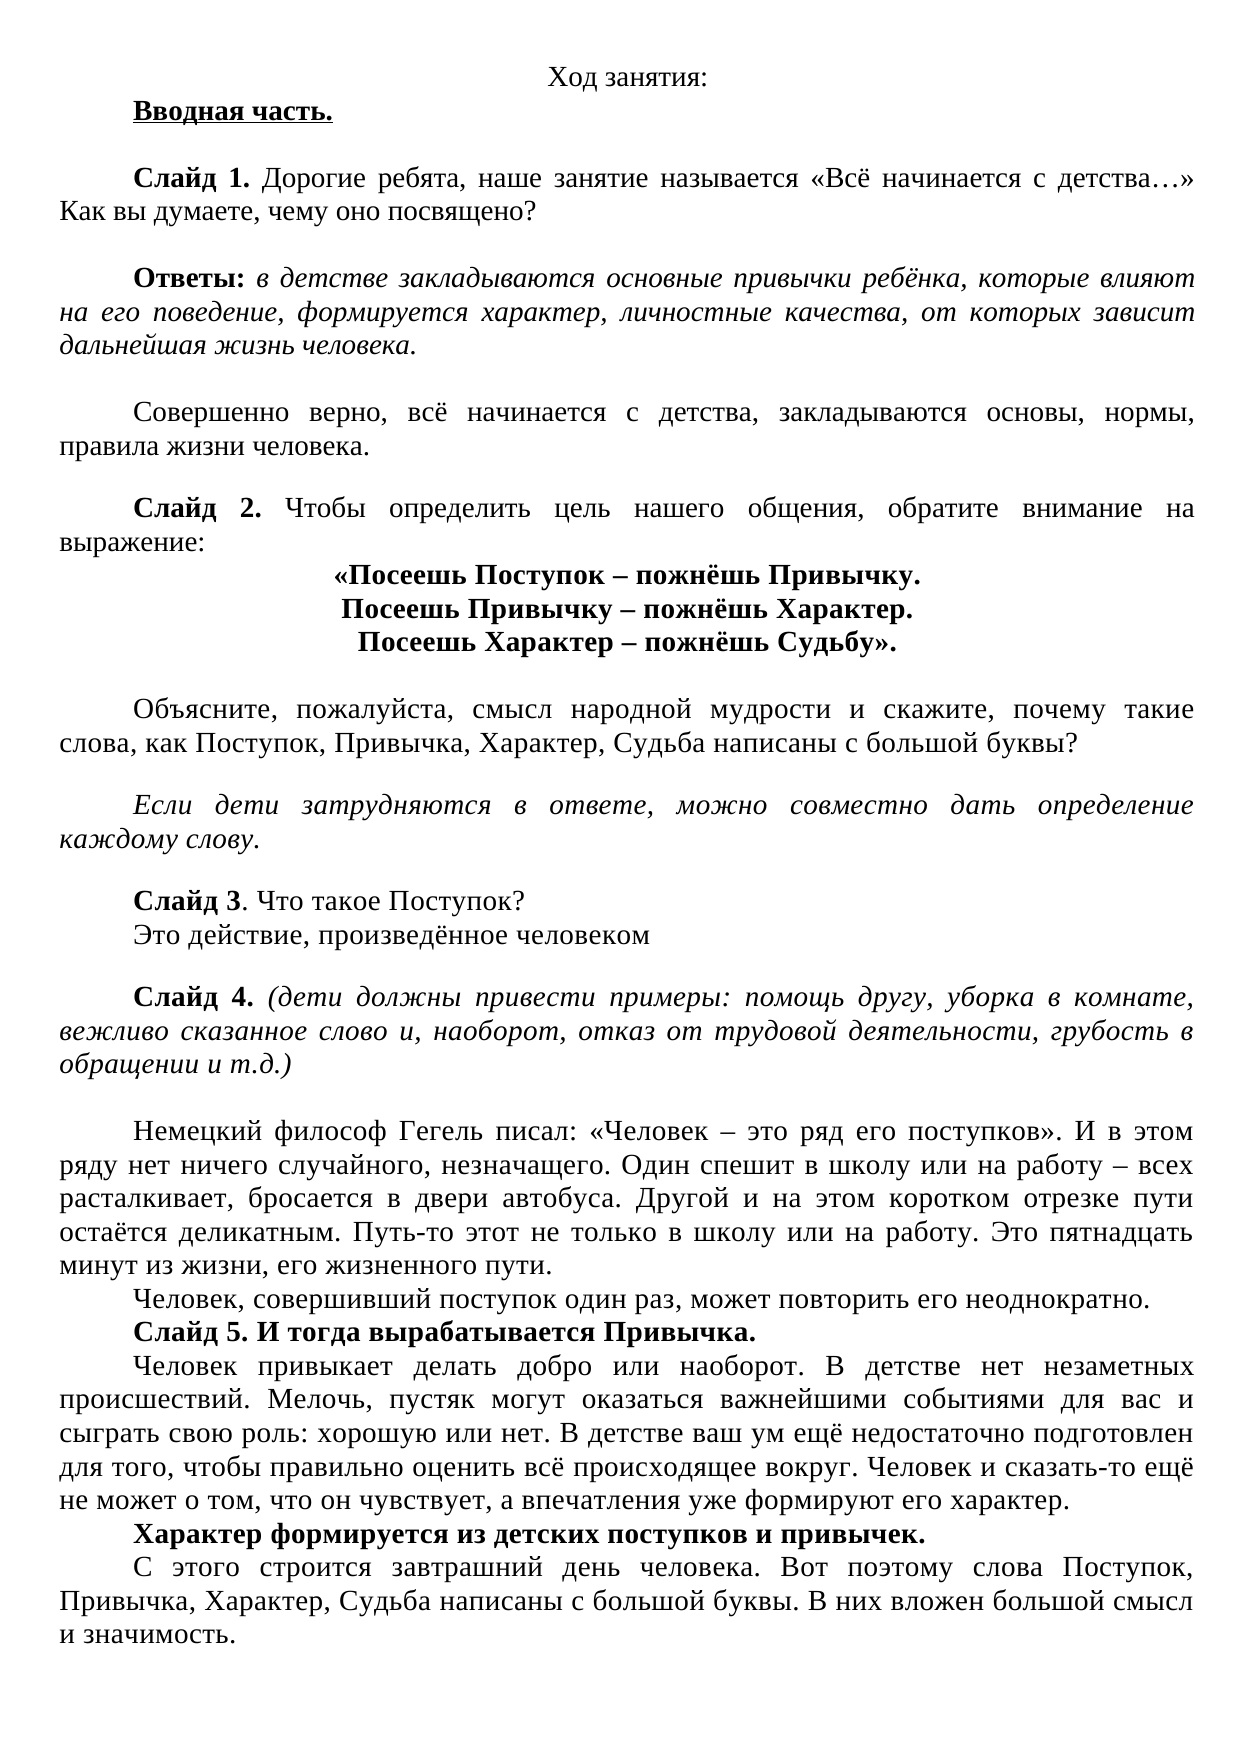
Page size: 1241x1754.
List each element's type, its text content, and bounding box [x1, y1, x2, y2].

text С этого строится завтрашний день человека. Вот поэтому слова Поступок, Привычка, Характер, Судьба написаны с большой буквы. В них вложен большой смысл и значимость. [59, 1549, 1196, 1650]
text Это действие, произведённое человеком [59, 917, 1196, 950]
text Слайд 3. Что такое Поступок? [59, 883, 1196, 917]
text «Посеешь Поступок – пожнёшь Привычку. [59, 557, 1196, 591]
text Ход занятия: [59, 59, 1196, 93]
text Слайд 5. И тогда вырабатывается Привычка. [59, 1314, 1196, 1348]
text Объясните, пожалуйста, смысл народной мудрости и скажите, почему такие слова, как Поступок, Привычка, Характер, Судьба написаны с большой буквы? [59, 692, 1196, 759]
text Вводная часть. [59, 93, 1196, 126]
text Слайд 2. Чтобы определить цель нашего общения, обратите внимание на выражение: [59, 490, 1196, 557]
text Посеешь Характер – пожнёшь Судьбу». [59, 624, 1196, 658]
text Немецкий философ Гегель писал: «Человек – это ряд его поступков». И в этом ряду нет ничего случайного, незначащего. Один спешит в школу или на работу – всех расталкивает, бросается в двери автобуса. Другой и на этом коротком отрезке пути остаётся деликатным. Путь-то этот не только в школу или на работу. Это пятнадцать минут из жизни, его жизненного пути. [59, 1113, 1196, 1281]
text Человек, совершивший поступок один раз, может повторить его неоднократно. [59, 1281, 1196, 1314]
text Слайд 4. (дети должны привести примеры: помощь другу, уборка в комнате, вежливо сказанное слово и, наоборот, отказ от трудовой деятельности, грубость в обращении и т.д.) [59, 979, 1196, 1080]
text Характер формируется из детских поступков и привычек. [59, 1516, 1196, 1549]
text Слайд 1. Дорогие ребята, наше занятие называется «Всё начинается с детства…» Как вы думаете, чему оно посвящено? [59, 160, 1196, 227]
text Ответы: в детстве закладываются основные привычки ребёнка, которые влияют на его поведение, формируется характер, личностные качества, от которых зависит дальнейшая жизнь человека. [59, 260, 1196, 361]
text Совершенно верно, всё начинается с детства, закладываются основы, нормы, правила жизни человека. [59, 394, 1196, 462]
text Посеешь Привычку – пожнёшь Характер. [59, 591, 1196, 624]
text Если дети затрудняются в ответе, можно совместно дать определение каждому слову. [59, 787, 1196, 854]
text Человек привыкает делать добро или наоборот. В детстве нет незаметных происшествий. Мелочь, пустяк могут оказаться важнейшими событиями для вас и сыграть свою роль: хорошую или нет. В детстве ваш ум ещё недостаточно подготовлен для того, чтобы правильно оценить всё происходящее вокруг. Человек и сказать-то ещё не может о том, что он чувствует, а впечатления уже формируют его характер. [59, 1348, 1196, 1516]
